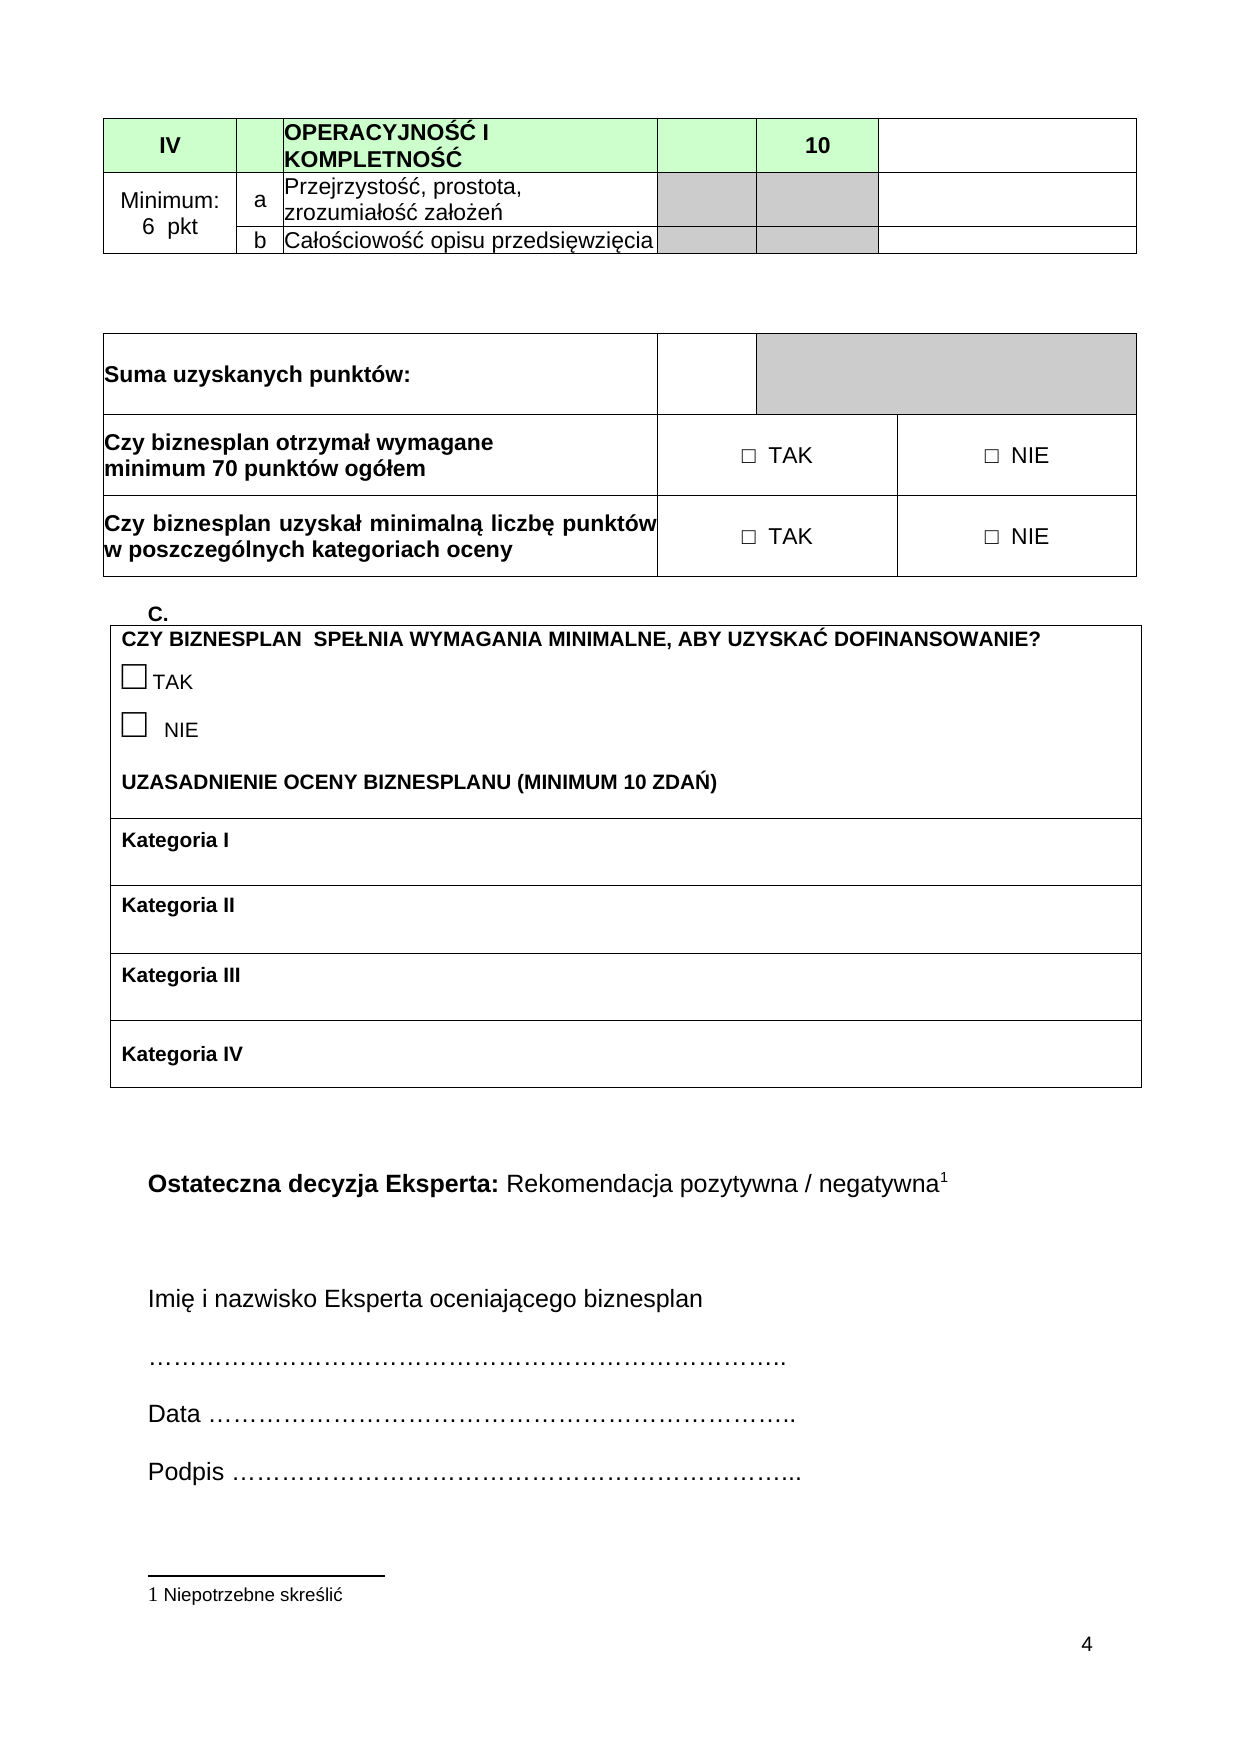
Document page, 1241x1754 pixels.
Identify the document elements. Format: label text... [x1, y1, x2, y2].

text Ostateczna decyzja Eksperta: Rekomendacja pozytywna / negatywna [148, 1169, 1093, 1198]
table_cell □ NIE [898, 415, 1136, 495]
table_cell Kategoria I [111, 819, 1141, 885]
table_header [879, 119, 1136, 172]
table_cell Całościowość opisu przedsięwzięcia [284, 227, 657, 253]
table_header [658, 334, 756, 414]
table_header CZY BIZNESPLAN SPEŁNIA WYMAGANIA MINIMALNE, ABY UZYSKAĆ DOFINANSOWANIE? □ TAK □ NIE UZASADNIENIE OCENY BIZNESPLANU (MINIMUM 10 ZDAŃ) [111, 626, 1141, 818]
text Podpis …………………………………………………………... [148, 1457, 1093, 1486]
text Data …………………………………………………………….. [148, 1399, 1093, 1428]
table_header [757, 334, 1136, 414]
table_cell □ TAK [658, 415, 897, 495]
table_cell [658, 227, 756, 253]
table_header [237, 119, 283, 172]
table_header IV [104, 119, 236, 172]
text C. [148, 601, 1093, 625]
table_cell Kategoria III [111, 954, 1141, 1019]
table_header [658, 119, 756, 172]
table_cell [879, 227, 1136, 253]
table_header 10 [757, 119, 878, 172]
table_cell a [237, 173, 283, 226]
table_cell Kategoria II [111, 886, 1141, 952]
table_cell [757, 227, 878, 253]
table_cell Czy biznesplan otrzymał wymagane minimum 70 punktów ogółem [104, 415, 657, 495]
table_cell [879, 173, 1136, 226]
table_cell □ NIE [898, 496, 1136, 576]
table_header Suma uzyskanych punktów: [104, 334, 657, 414]
text ………………………………………………………………….. [148, 1342, 1093, 1371]
table_cell [757, 173, 878, 226]
text Imię i nazwisko Eksperta oceniającego biznesplan [148, 1284, 1093, 1313]
table_cell Kategoria IV [111, 1021, 1141, 1087]
table_header OPERACYJNOŚĆ I KOMPLETNOŚĆ [284, 119, 657, 172]
table_cell Minimum: 6 pkt [104, 173, 236, 253]
table_cell Przejrzystość, prostota, zrozumiałość założeń [284, 173, 657, 226]
table_cell □ TAK [658, 496, 897, 576]
table_cell Czy biznesplan uzyskał minimalną liczbę punktów w poszczególnych kategoriach oceny [104, 496, 657, 576]
table_cell [658, 173, 756, 226]
table_cell b [237, 227, 283, 253]
